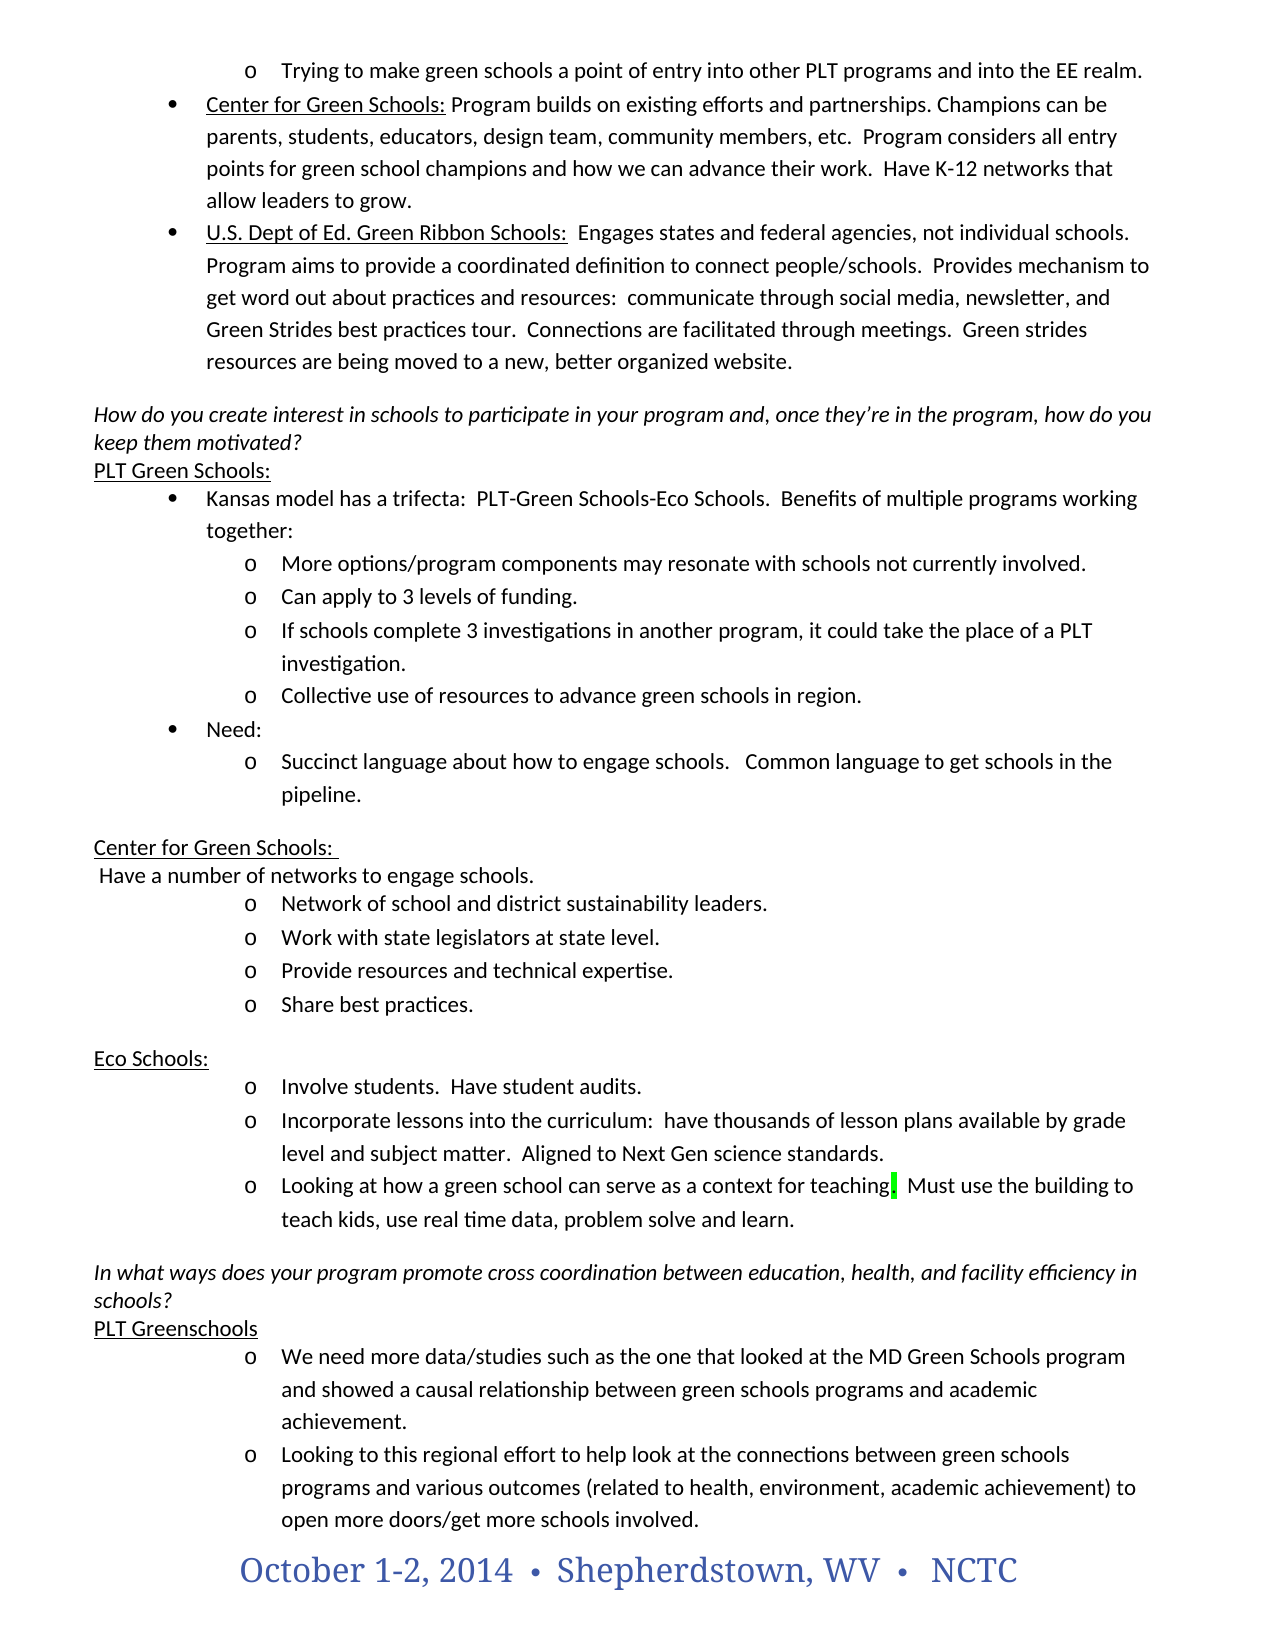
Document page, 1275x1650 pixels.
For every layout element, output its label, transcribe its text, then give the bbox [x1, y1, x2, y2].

list Involve students. Have student audits. [244, 1072, 1162, 1102]
list U.S. Dept of Ed. Green Ribbon Schools: Engages states and federal agencies, not individual schools. Program aims to provide a coordinated definition to connect people/schools. Provides mechanism to get word out about practices and resources: communicate through social media, newsletter, and Green Strides best practices tour. Connections are facilitated through meetings. Green strides resources are being moved to a new, better organized website. [169, 218, 1162, 375]
list Work with state legislators at state level. [244, 923, 1162, 952]
text In what ways does your program promote cross coordination between education, health, and facility efficiency in schools? [94, 1258, 1162, 1314]
list Need: [169, 715, 1162, 743]
text How do you create interest in schools to participate in your program and, once they’re in the program, how do you keep them motivated? [94, 400, 1162, 456]
list Kansas model has a trifecta: PLT-Green Schools-Eco Schools. Benefits of multiple programs working together: [169, 484, 1162, 544]
list Can apply to 3 levels of funding. [244, 582, 1162, 611]
text Have a number of networks to engage schools. [94, 861, 1162, 889]
text Eco Schools: [94, 1044, 1162, 1072]
list Looking to this regional effort to help look at the connections between green schools programs and various outcomes (related to health, environment, academic achievement) to open more doors/get more schools involved. [244, 1440, 1162, 1533]
list Trying to make green schools a point of entry into other PLT programs and into the EE realm. [244, 56, 1162, 85]
list If schools complete 3 investigations in another program, it could take the place of a PLT investigation. [244, 616, 1162, 677]
list Looking at how a green school can serve as a context for teaching. Must use the building to teach kids, use real time data, problem solve and learn. [244, 1172, 1162, 1233]
list We need more data/studies such as the one that looked at the MD Green Schools program and showed a causal relationship between green schools programs and academic achievement. [244, 1342, 1162, 1436]
list Collective use of resources to advance green schools in region. [244, 681, 1162, 711]
text PLT Green Schools: [94, 456, 1162, 484]
text Center for Green Schools: [94, 833, 1162, 861]
list Succinct language about how to engage schools. Common language to get schools in the pipeline. [244, 747, 1162, 808]
text PLT Greenschools [94, 1314, 1162, 1342]
list Center for Green Schools: Program builds on existing efforts and partnerships. Champions can be parents, students, educators, design team, community members, etc. Program considers all entry points for green school champions and how we can advance their work. Have K-12 networks that allow leaders to grow. [169, 90, 1162, 214]
list Network of school and district sustainability leaders. [244, 889, 1162, 919]
list Incorporate lessons into the curriculum: have thousands of lesson plans available by grade level and subject matter. Aligned to Next Gen science standards. [244, 1106, 1162, 1167]
list Share best practices. [244, 990, 1162, 1019]
list More options/program components may resonate with schools not currently involved. [244, 549, 1162, 578]
list Provide resources and technical expertise. [244, 957, 1162, 986]
